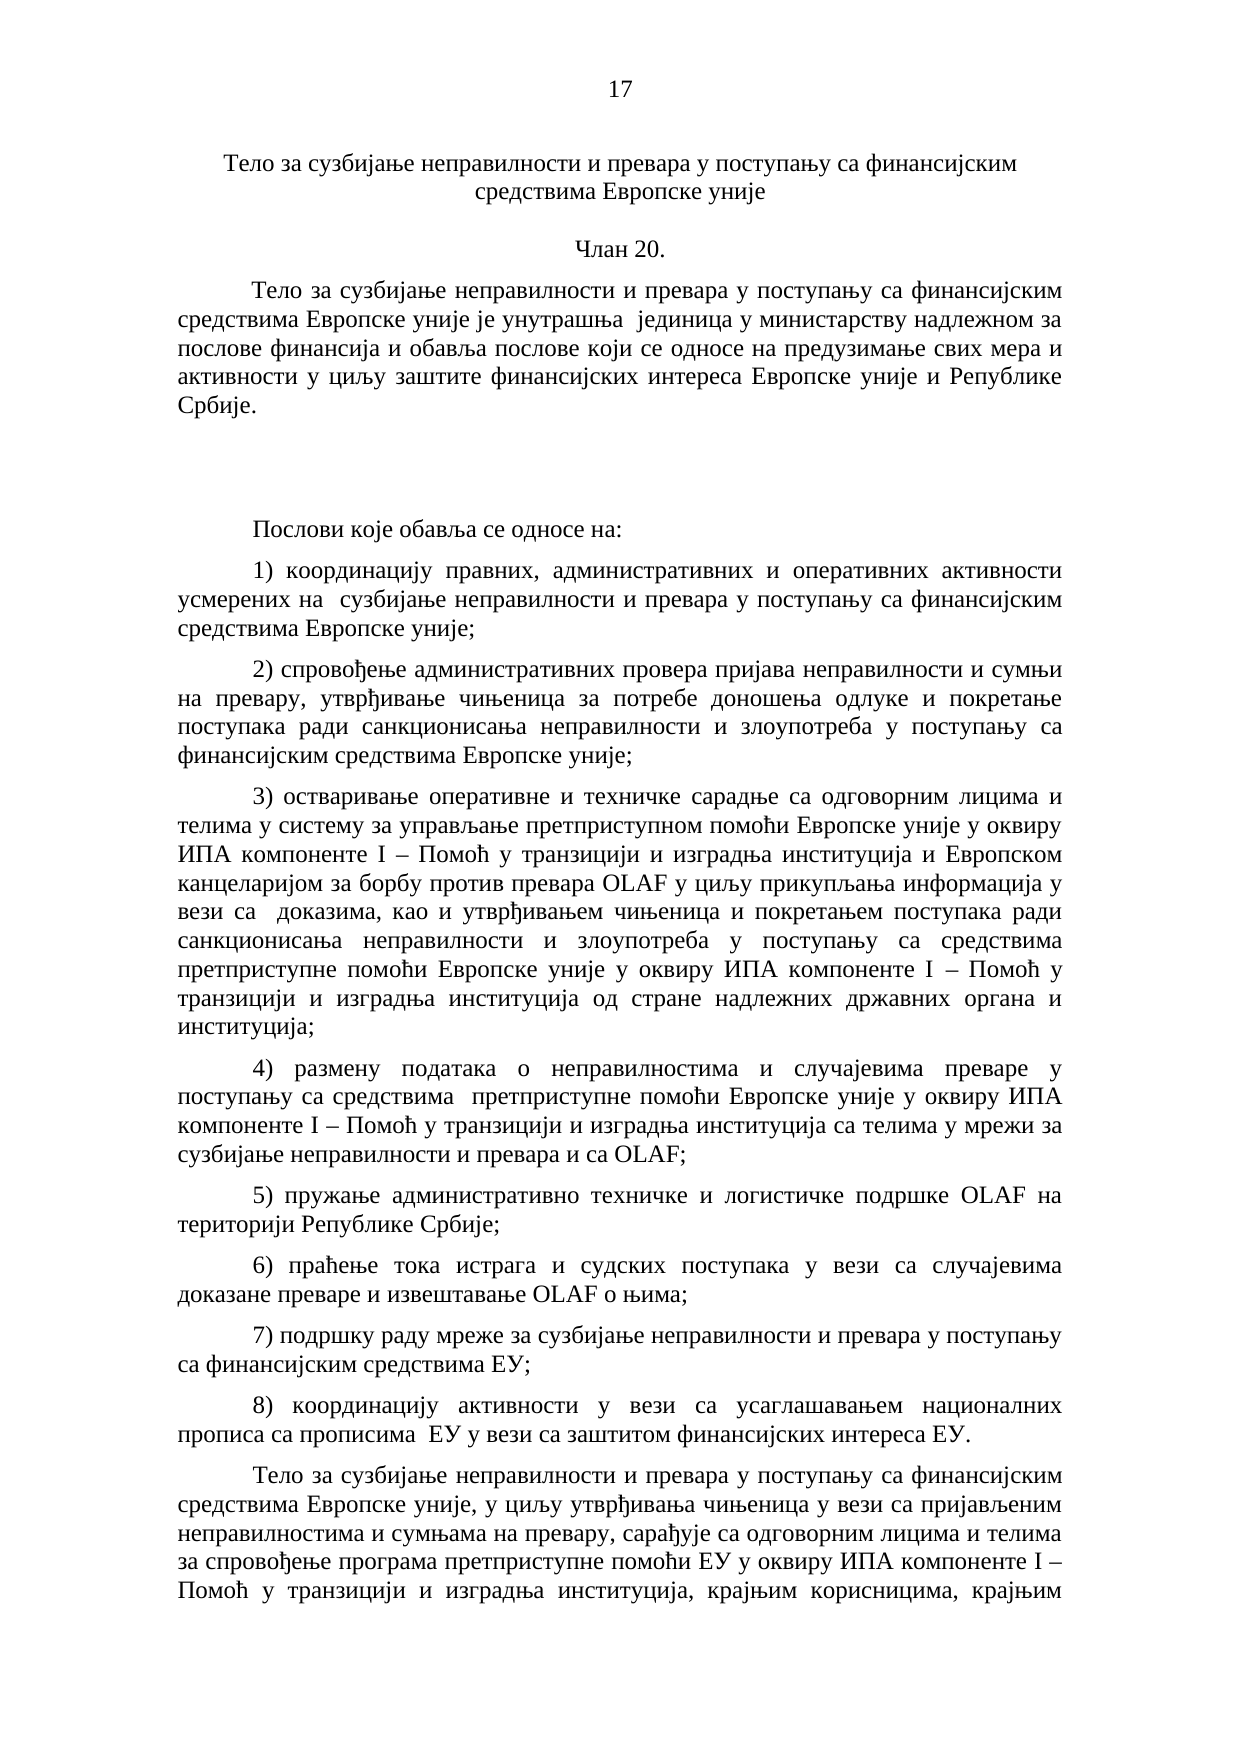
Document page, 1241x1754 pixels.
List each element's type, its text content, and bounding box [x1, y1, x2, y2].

text 4) размену података о неправилностима и случајевима преваре у поступању са средствима претприступне помоћи Европске уније у оквиру ИПА компоненте I – Помоћ у транзицији и изградња институција са телима у мрежи за сузбијање неправилности и превара и са OLAF; [177, 1053, 1063, 1168]
text 1) координацију правних, административних и оперативних активности усмерених на сузбијање неправилности и превара у поступању са финансијским средствима Европске уније; [177, 555, 1063, 641]
text Тело за сузбијање неправилности и превара у поступању са финансијским средствима Европске уније [177, 148, 1063, 205]
text Тело за сузбијање неправилности и превара у поступању са финансијским средствима Европске уније је унутрашња јединица у министарству надлежном за послове финансија и обавља послове који се односе на предузимање свих мера и активности у циљу заштите финансијских интереса Европске уније и Републике Србије. [177, 275, 1063, 419]
text Члан 20. [177, 234, 1063, 263]
text 2) спровођење административних провера пријава неправилности и сумњи на превару, утврђивањe чињеница за потребе доношења одлуке и покретањe поступака ради санкционисања неправилности и злоупотреба у поступању са финансијским средствима Европске уније; [177, 654, 1063, 769]
text 6) праћење тока истрага и судских поступака у вези са случајевима доказане преваре и извештавање ОLAF о њима; [177, 1250, 1063, 1308]
text 3) остваривање оперативне и техничке сарадње са одговорним лицима и телима у систему за управљање претприступном помоћи Европске уније у оквиру ИПА компоненте I – Помоћ у транзицији и изградња институција и Европском канцеларијом за борбу против превара OLAF у циљу прикупљања информација у вези са доказима, као и утврђивањем чињеница и покретањем поступака ради санкционисања неправилности и злоупотреба у поступању са средствима претприступне помоћи Европске уније у оквиру ИПА компоненте I – Помоћ у транзицији и изградња институција од стране надлежних државних органа и институција; [177, 781, 1063, 1040]
text 8) координацију активности у вези са усаглашавањем националних прописа са прописима ЕУ у вези са заштитом финансијских интереса ЕУ. [177, 1390, 1063, 1448]
text 5) пружање административно техничке и логистичке подршке ОLAF на територији Републике Србије; [177, 1180, 1063, 1238]
text Послови које обавља се односе на: [177, 514, 1063, 543]
text 7) подршку раду мреже за сузбијање неправилности и превара у поступању са финансијским средствима ЕУ; [177, 1320, 1063, 1378]
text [177, 1460, 1063, 1604]
